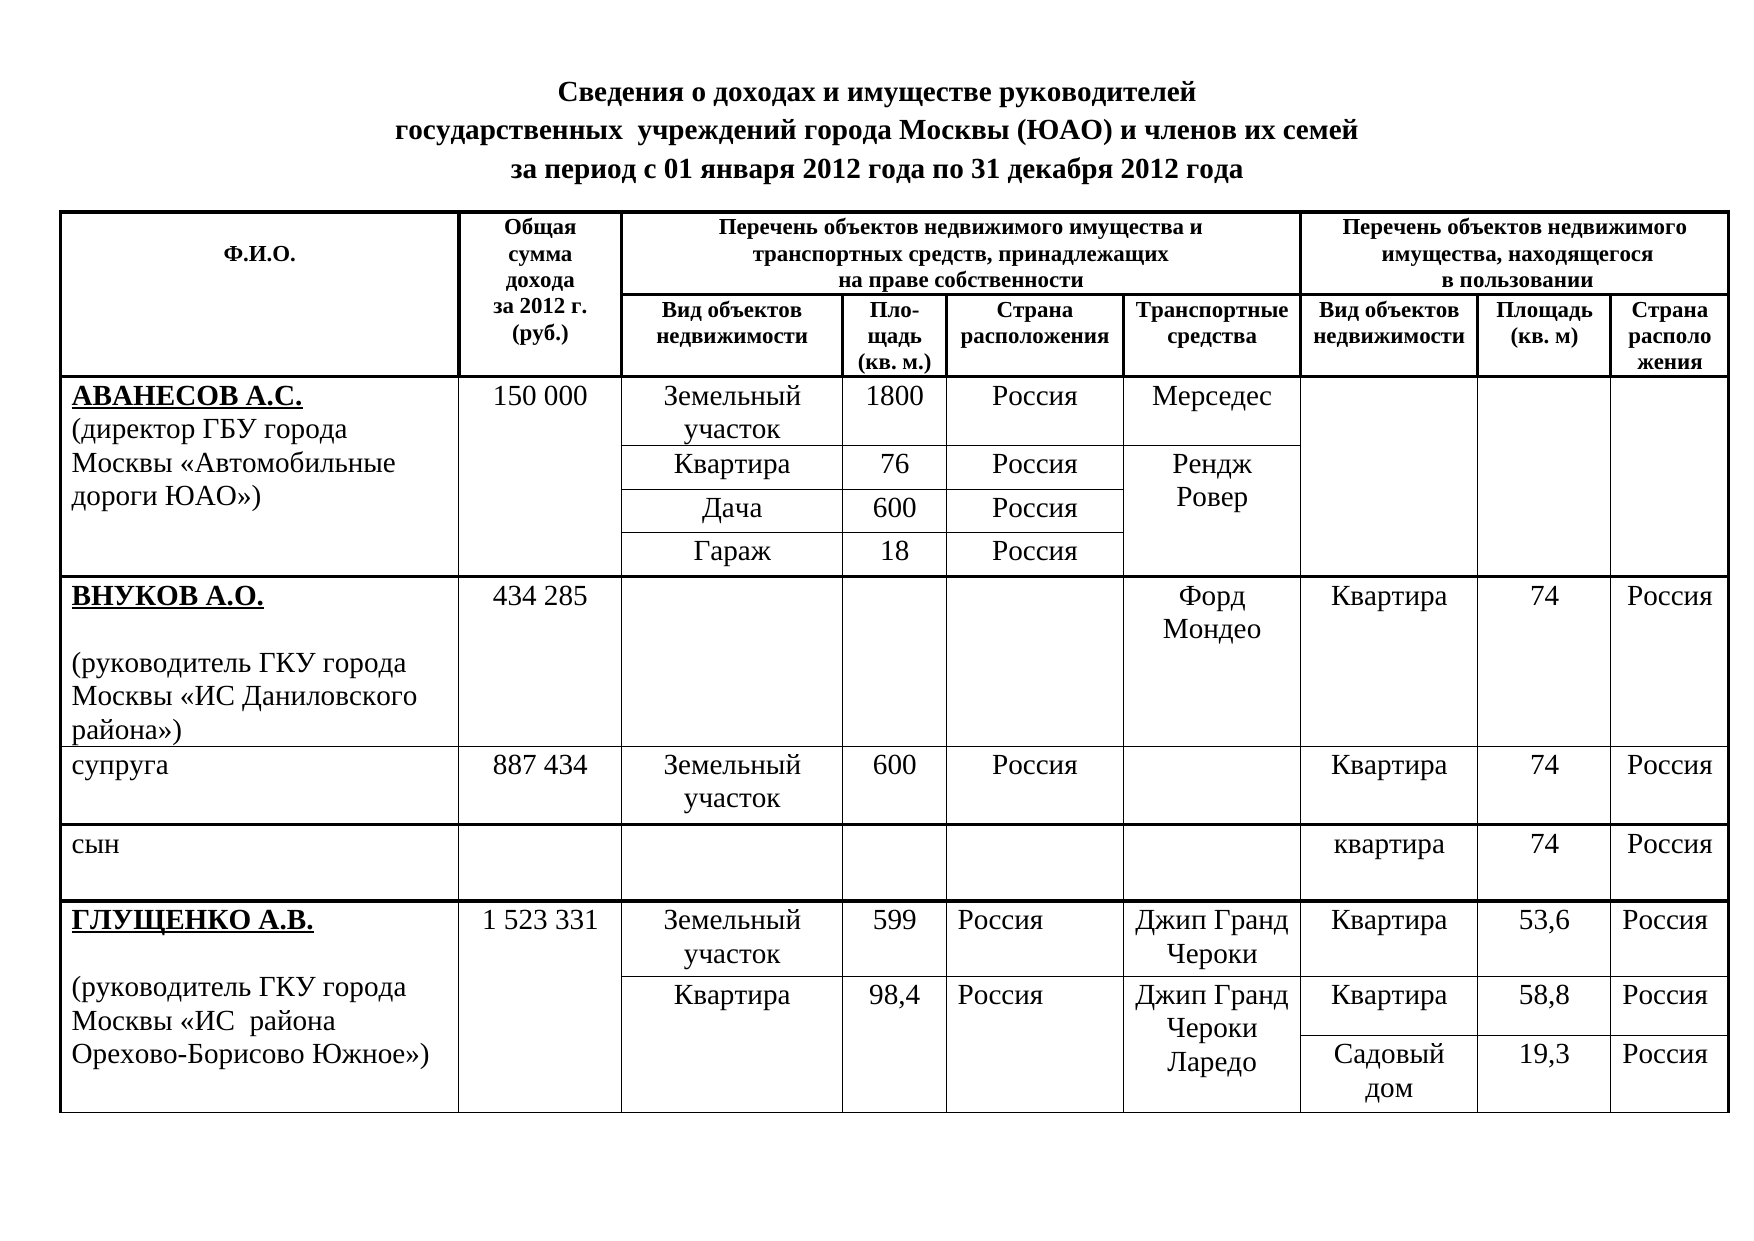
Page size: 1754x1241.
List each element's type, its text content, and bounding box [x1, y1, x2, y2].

table_cell 1800 [843, 378, 946, 445]
table_cell 599 [843, 903, 946, 976]
table_cell [947, 826, 1123, 899]
table_cell Россия [1611, 578, 1727, 746]
table_cell [1124, 747, 1300, 823]
text государственных учреждений города Москвы (ЮАО) и членов их семей [75, 112, 1679, 146]
table_cell Страна расположения [1612, 296, 1727, 375]
table_cell 18 [843, 533, 946, 575]
table_cell [843, 578, 946, 746]
table_cell Квартира [1301, 578, 1477, 746]
table_cell 600 [843, 490, 946, 532]
table_cell ГЛУЩЕНКО А.В. (руководитель ГКУ города Москвы «ИС района Орехово-Борисово Южное») [62, 903, 458, 1112]
table_cell [1478, 378, 1610, 575]
table_cell Квартира [1301, 977, 1477, 1035]
table_cell Квартира [1301, 903, 1477, 976]
table_cell 74 [1478, 826, 1610, 899]
table_cell [947, 578, 1123, 746]
table_cell 600 [843, 747, 946, 823]
table_cell Россия [947, 977, 1123, 1112]
table_cell Садовый дом [1301, 1036, 1477, 1112]
table_cell Пло-щадь (кв. м.) [844, 296, 945, 375]
table_cell Россия [947, 747, 1123, 823]
text Сведения о доходах и имуществе руководителей [75, 74, 1679, 107]
table_cell Гараж [622, 533, 842, 575]
table_cell Дача [622, 490, 842, 532]
table_cell АВАНЕСОВ А.С. (директор ГБУ города Москвы «Автомобильные дороги ЮАО») [62, 378, 458, 575]
table_cell Джип Гранд Чероки [1124, 903, 1300, 976]
text за период с 01 января 2012 года по 31 декабря 2012 года [75, 151, 1679, 184]
table_cell [622, 578, 842, 746]
table_cell Россия [1611, 747, 1727, 823]
table_cell 53,6 [1478, 903, 1610, 976]
table_cell 434 285 [459, 578, 621, 746]
table_cell сын [62, 826, 458, 899]
table_cell [1301, 378, 1477, 575]
table_cell Джип Гранд Чероки Ларедо [1124, 977, 1300, 1112]
table_cell Вид объектов недвижимости [623, 296, 841, 375]
table_cell Россия [947, 446, 1123, 489]
table_cell 74 [1478, 747, 1610, 823]
table_cell 58,8 [1478, 977, 1610, 1035]
table_header Общая сумма дохода за 2012 г. (руб.) [461, 214, 620, 375]
table_cell Страна расположения [948, 296, 1122, 375]
table_cell Транспортные средства [1125, 296, 1299, 375]
table_cell [459, 826, 621, 899]
table_cell [1124, 826, 1300, 899]
table_cell 74 [1478, 578, 1610, 746]
table_cell квартира [1301, 826, 1477, 899]
table_cell Квартира [622, 446, 842, 489]
table_cell Форд Мондео [1124, 578, 1300, 746]
table_cell 150 000 [459, 378, 621, 575]
table_cell Россия [947, 378, 1123, 445]
table_cell 1 523 331 [459, 903, 621, 1112]
table_cell Россия [1611, 903, 1727, 976]
table_cell Площадь (кв. м) [1479, 296, 1609, 375]
table_header Перечень объектов недвижимого имущества и транспортных средств, принадлежащих на праве собственности [623, 214, 1299, 292]
table_cell Россия [947, 533, 1123, 575]
table_header Ф.И.О. [62, 214, 457, 375]
table_cell супруга [62, 747, 458, 823]
table_cell 887 434 [459, 747, 621, 823]
table_cell Россия [947, 490, 1123, 532]
table_cell Земельный участок [622, 903, 842, 976]
table_cell Россия [947, 903, 1123, 976]
table_cell ВНУКОВ А.О. (руководитель ГКУ города Москвы «ИС Даниловского района») [62, 578, 458, 746]
table_cell 76 [843, 446, 946, 489]
table_cell Квартира [1301, 747, 1477, 823]
table_cell Земельный участок [622, 378, 842, 445]
table_header Перечень объектов недвижимого имущества, находящегося в пользовании [1302, 214, 1727, 292]
table_cell [1611, 378, 1727, 575]
table_cell Россия [1611, 1036, 1727, 1112]
table_cell [843, 826, 946, 899]
table_cell 19,3 [1478, 1036, 1610, 1112]
table_cell 98,4 [843, 977, 946, 1112]
table_cell Квартира [622, 977, 842, 1112]
table_cell Мерседес [1124, 378, 1300, 445]
table_cell Вид объектов недвижимости [1302, 296, 1476, 375]
table_cell Рендж Ровер [1124, 446, 1300, 575]
table_cell Земельный участок [622, 747, 842, 823]
table_cell Россия [1611, 977, 1727, 1035]
table_cell Россия [1611, 826, 1727, 899]
table_cell [622, 826, 842, 899]
